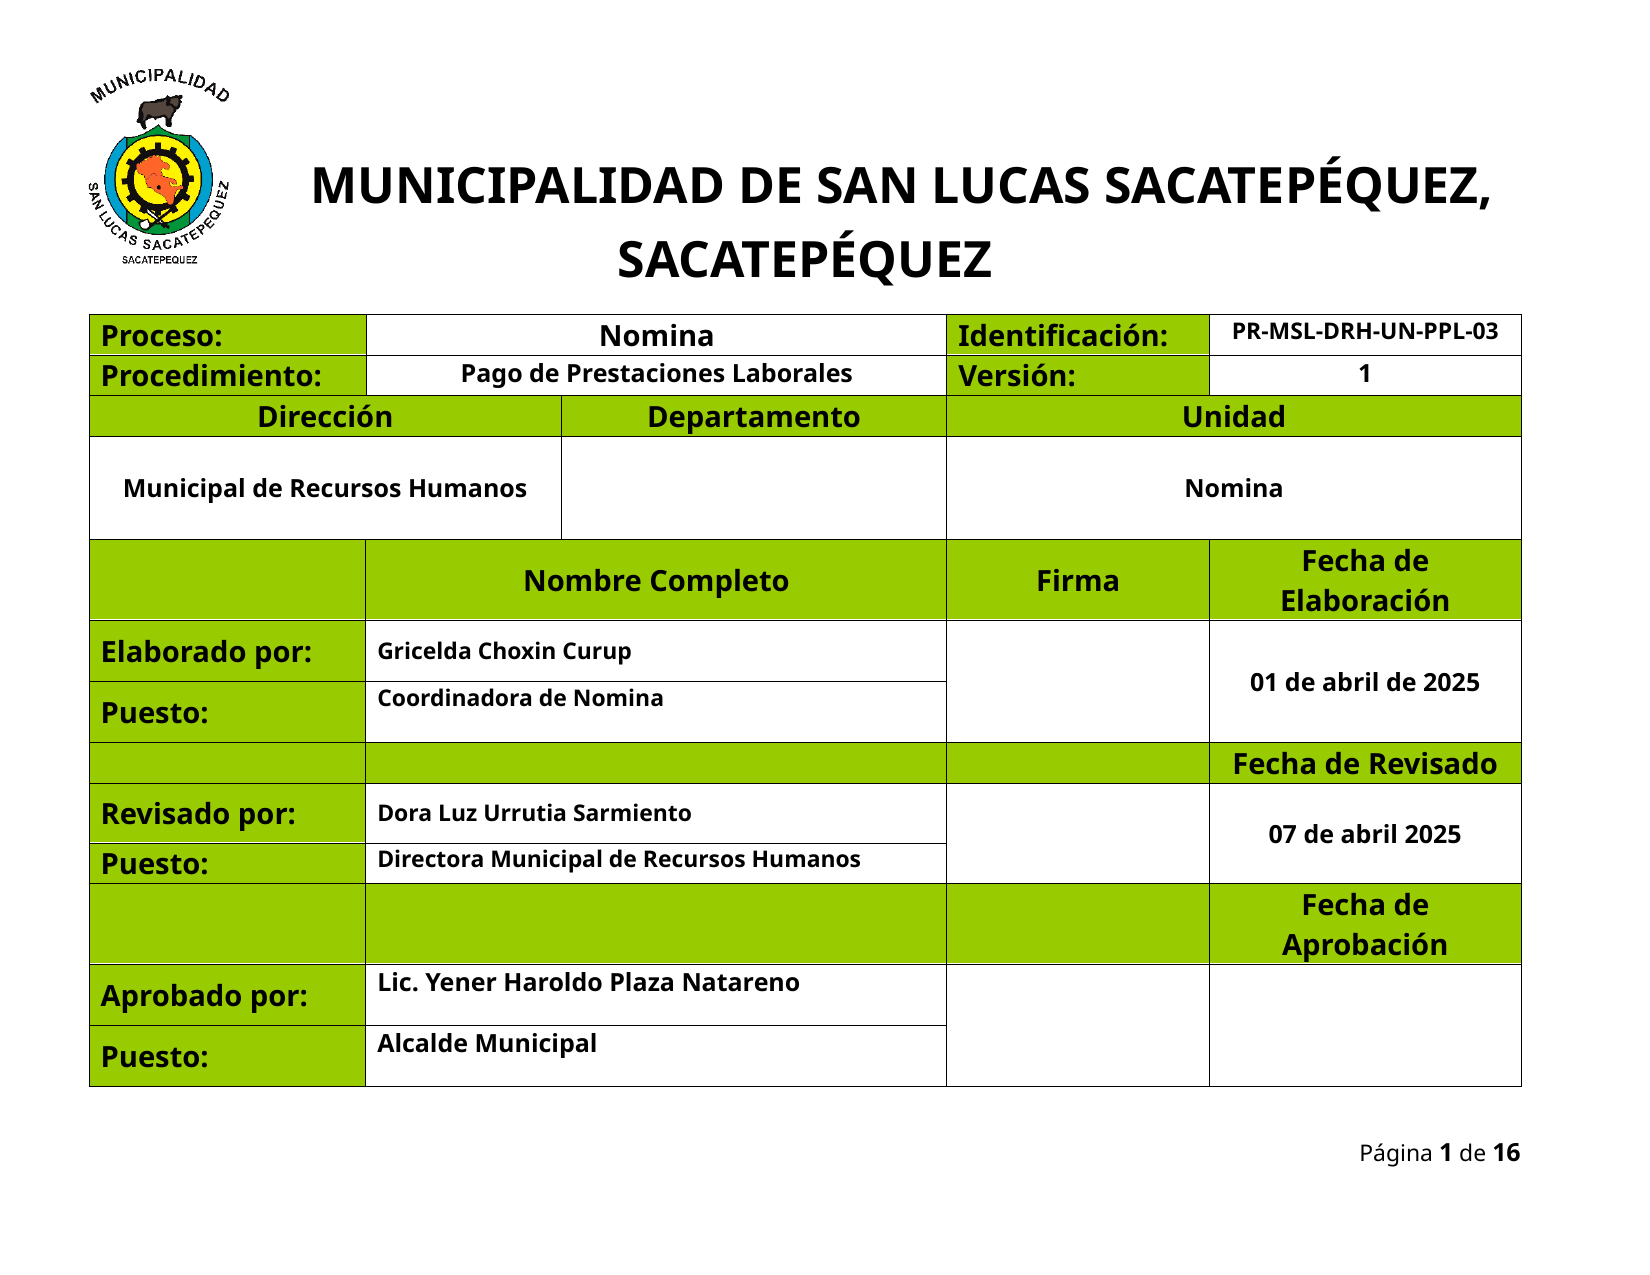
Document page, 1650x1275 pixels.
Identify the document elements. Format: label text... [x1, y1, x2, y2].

table_cell [366, 743, 946, 783]
table_cell [947, 884, 1209, 963]
table_cell [947, 743, 1209, 783]
table_cell [947, 965, 1209, 1086]
table_cell 1 [1210, 356, 1521, 395]
table_cell [947, 784, 1209, 883]
table_cell Nomina [947, 437, 1521, 539]
table_cell Departamento [562, 396, 946, 436]
table_cell Dirección [90, 396, 561, 436]
table_cell Revisado por: [90, 784, 365, 842]
table_cell Procedimiento: [90, 356, 366, 395]
table_cell [90, 884, 365, 963]
table_cell 01 de abril de 2025 [1210, 621, 1521, 742]
table_cell Fecha de Revisado [1210, 743, 1521, 783]
picture [88, 69, 229, 264]
table_header Nomina [367, 315, 946, 354]
table_header Identificación: [947, 315, 1209, 354]
table_cell Coordinadora de Nomina [366, 682, 946, 742]
table_cell Unidad [947, 396, 1521, 436]
table_cell [366, 884, 946, 963]
table_cell [90, 743, 365, 783]
table_cell Pago de Prestaciones Laborales [367, 356, 946, 395]
table_cell [562, 437, 946, 539]
table_cell Fecha de Aprobación [1210, 884, 1521, 963]
table_cell [947, 621, 1209, 742]
table_cell Puesto: [90, 1026, 365, 1086]
table_cell [1210, 965, 1521, 1086]
table_header PR-MSL-DRH-UN-PPL-03 [1210, 315, 1521, 354]
table_cell Municipal de Recursos Humanos [90, 437, 561, 539]
text MUNICIPALIDAD DE SAN LUCAS SACATEPÉQUEZ, SACATEPÉQUEZ [89, 150, 1521, 292]
table_cell [90, 540, 365, 619]
table_cell Elaborado por: [90, 621, 365, 681]
table_cell 07 de abril 2025 [1210, 784, 1521, 883]
table_cell Directora Municipal de Recursos Humanos [366, 844, 946, 883]
table_cell Versión: [947, 356, 1209, 395]
table_cell Aprobado por: [90, 965, 365, 1025]
table_cell Firma [947, 540, 1209, 619]
table_cell Dora Luz Urrutia Sarmiento [366, 784, 946, 842]
table_cell Lic. Yener Haroldo Plaza Natareno [366, 965, 946, 1025]
table_cell Alcalde Municipal [366, 1026, 946, 1086]
table_cell Fecha de Elaboración [1210, 540, 1521, 619]
table_cell Puesto: [90, 844, 365, 883]
table_cell Nombre Completo [366, 540, 946, 619]
table_header Proceso: [90, 315, 366, 354]
table_cell Gricelda Choxin Curup [366, 621, 946, 681]
table_cell Puesto: [90, 682, 365, 742]
